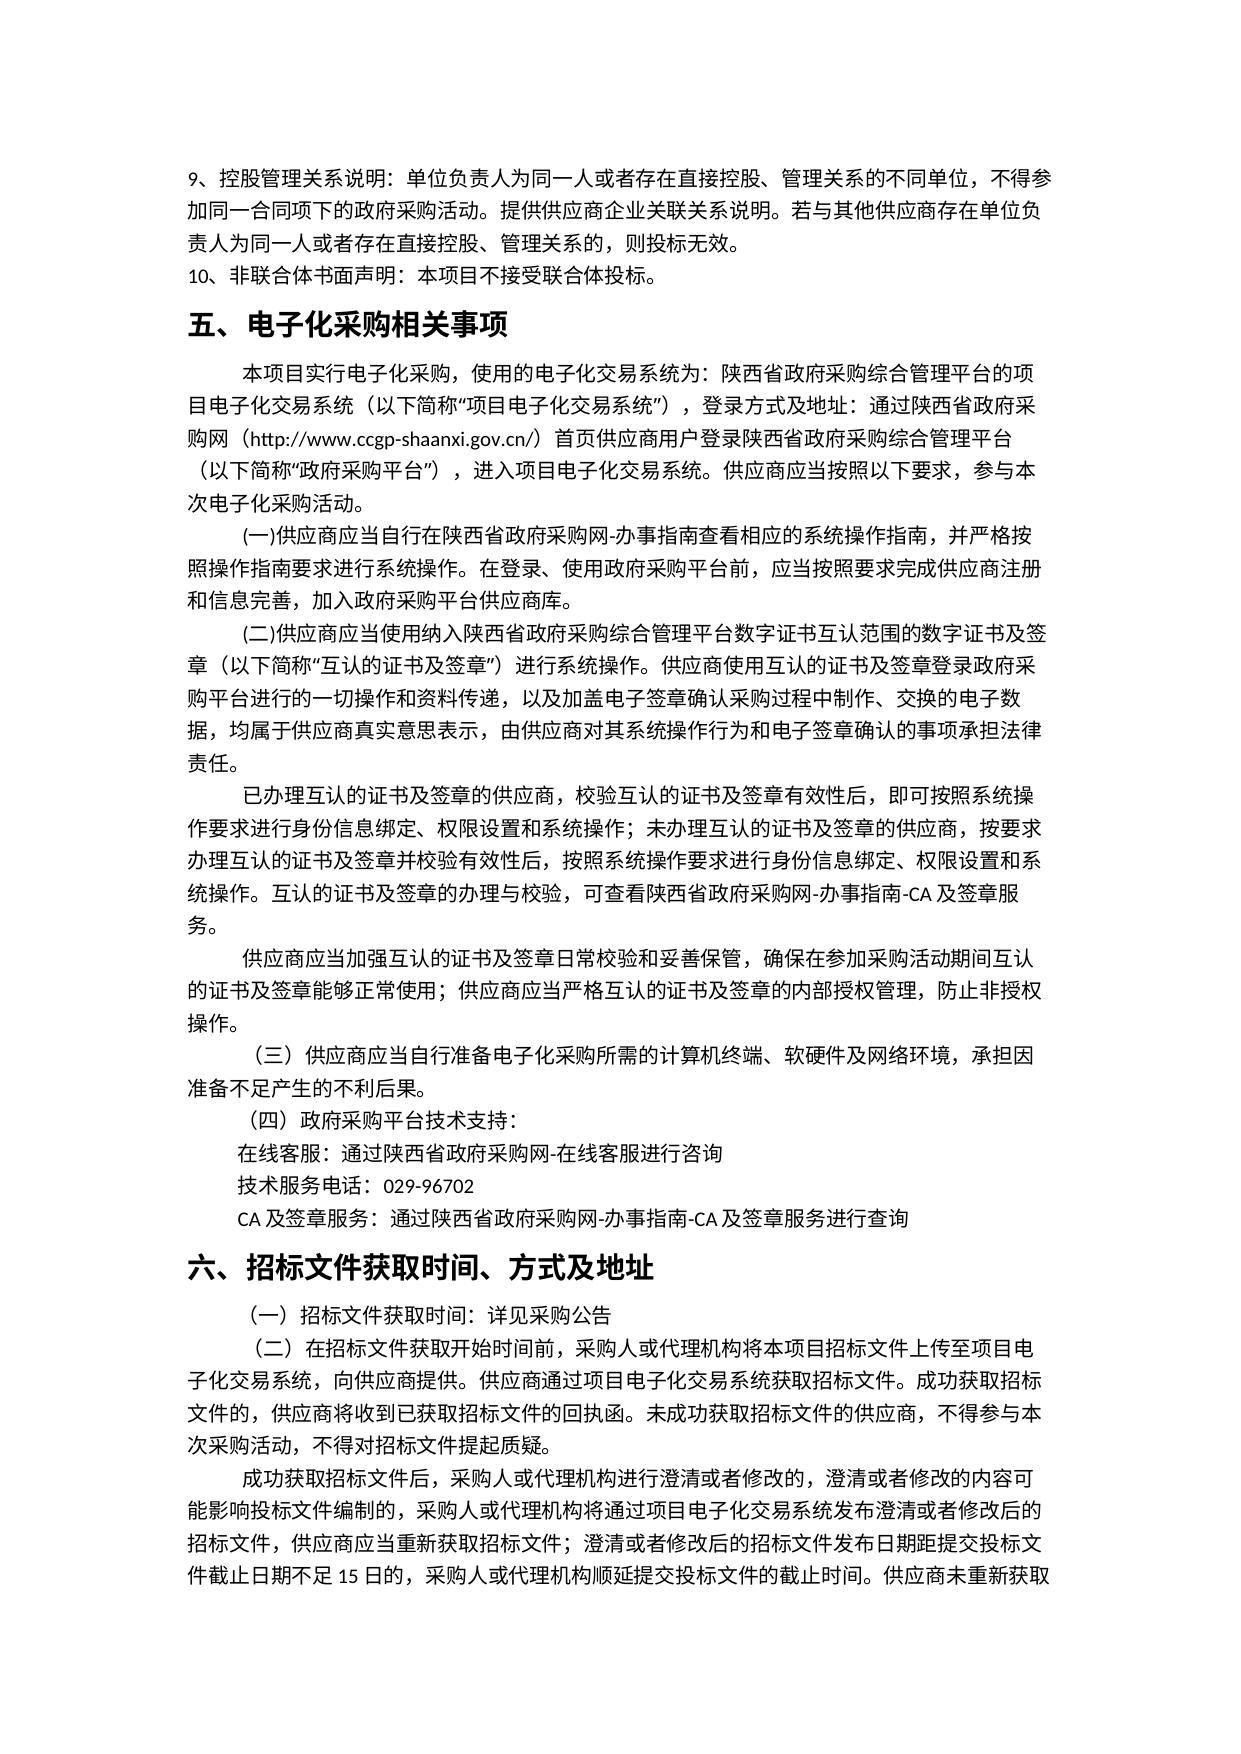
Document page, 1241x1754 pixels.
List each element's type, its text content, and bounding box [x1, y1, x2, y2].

text 在线客服：通过陕西省政府采购网-在线客服进行咨询 [187, 1137, 1053, 1169]
text （三）供应商应当自行准备电子化采购所需的计算机终端、软硬件及网络环境，承担因准备不足产生的不利后果。 [187, 1039, 1053, 1104]
text （二）在招标文件获取开始时间前，采购人或代理机构将本项目招标文件上传至项目电子化交易系统，向供应商提供。供应商通过项目电子化交易系统获取招标文件。成功获取招标文件的，供应商将收到已获取招标文件的回执函。未成功获取招标文件的供应商，不得参与本次采购活动，不得对招标文件提起质疑。 [187, 1332, 1053, 1462]
text 供应商应当加强互认的证书及签章日常校验和妥善保管，确保在参加采购活动期间互认的证书及签章能够正常使用；供应商应当严格互认的证书及签章的内部授权管理，防止非授权操作。 [187, 942, 1053, 1039]
text 技术服务电话：029-96702 [187, 1169, 1053, 1202]
text (一)供应商应当自行在陕西省政府采购网-办事指南查看相应的系统操作指南，并严格按照操作指南要求进行系统操作。在登录、使用政府采购平台前，应当按照要求完成供应商注册和信息完善，加入政府采购平台供应商库。 [187, 519, 1053, 617]
text （四）政府采购平台技术支持： [187, 1104, 1053, 1137]
text 9、控股管理关系说明：单位负责人为同一人或者存在直接控股、管理关系的不同单位，不得参加同一合同项下的政府采购活动。提供供应商企业关联关系说明。若与其他供应商存在单位负责人为同一人或者存在直接控股、管理关系的，则投标无效。 [187, 162, 1053, 259]
text 10、非联合体书面声明：本项目不接受联合体投标。 [187, 259, 1053, 292]
text 已办理互认的证书及签章的供应商，校验互认的证书及签章有效性后，即可按照系统操作要求进行身份信息绑定、权限设置和系统操作；未办理互认的证书及签章的供应商，按要求办理互认的证书及签章并校验有效性后，按照系统操作要求进行身份信息绑定、权限设置和系统操作。互认的证书及签章的办理与校验，可查看陕西省政府采购网-办事指南-CA及签章服务。 [187, 779, 1053, 942]
text CA及签章服务：通过陕西省政府采购网-办事指南-CA及签章服务进行查询 [187, 1202, 1053, 1234]
text 五、电子化采购相关事项 [187, 292, 1053, 357]
text 六、招标文件获取时间、方式及地址 [187, 1234, 1053, 1299]
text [187, 1462, 1053, 1592]
text 本项目实行电子化采购，使用的电子化交易系统为：陕西省政府采购综合管理平台的项目电子化交易系统（以下简称“项目电子化交易系统”），登录方式及地址：通过陕西省政府采购网（http://www.ccgp-shaanxi.gov.cn/）首页供应商用户登录陕西省政府采购综合管理平台（以下简称“政府采购平台”），进入项目电子化交易系统。供应商应当按照以下要求，参与本次电子化采购活动。 [187, 357, 1053, 519]
text (二)供应商应当使用纳入陕西省政府采购综合管理平台数字证书互认范围的数字证书及签章（以下简称“互认的证书及签章”）进行系统操作。供应商使用互认的证书及签章登录政府采购平台进行的一切操作和资料传递，以及加盖电子签章确认采购过程中制作、交换的电子数据，均属于供应商真实意思表示，由供应商对其系统操作行为和电子签章确认的事项承担法律责任。 [187, 617, 1053, 779]
text （一）招标文件获取时间：详见采购公告 [187, 1299, 1053, 1332]
